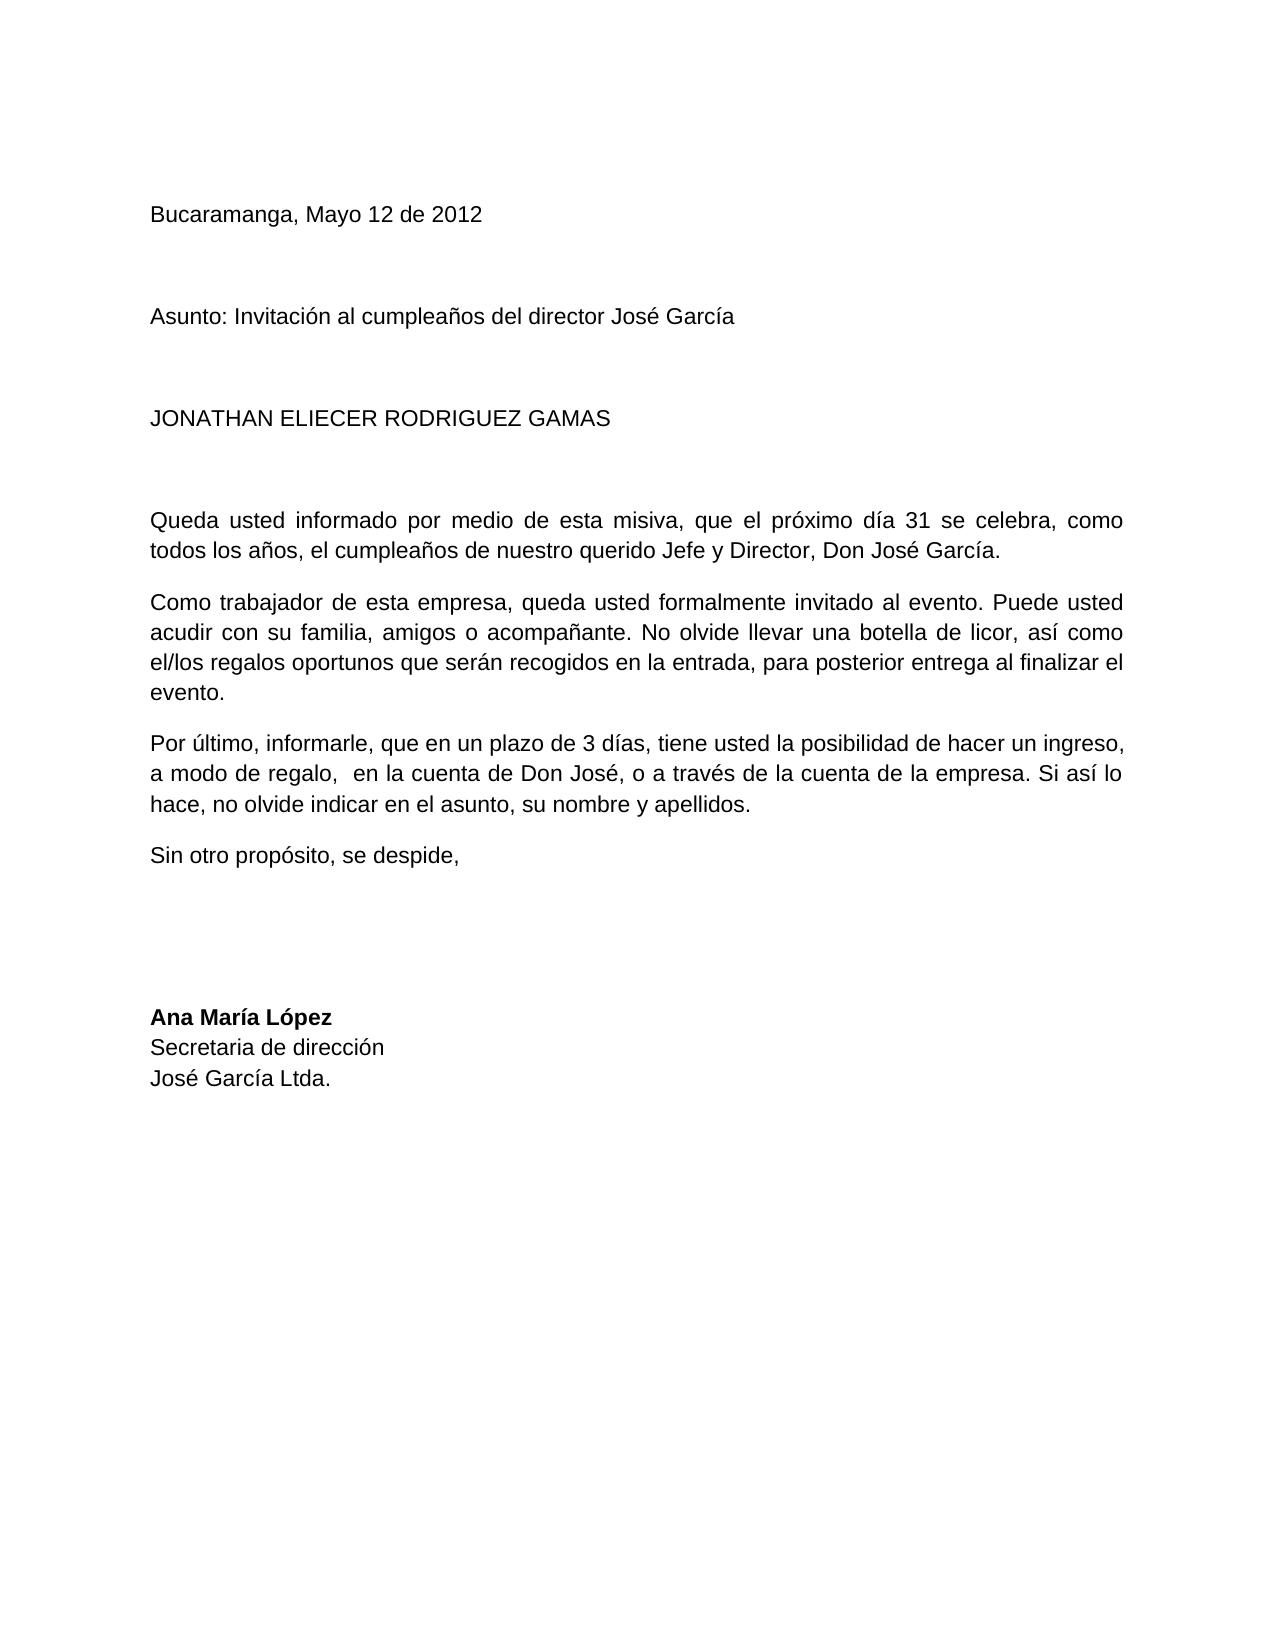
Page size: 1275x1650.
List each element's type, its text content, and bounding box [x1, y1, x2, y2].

text Ana María López [150, 1004, 1125, 1031]
text JONATHAN ELIECER RODRIGUEZ GAMAS [150, 405, 1125, 432]
text Por último, informarle, que en un plazo de 3 días, tiene usted la posibilidad de hacer un ingreso, a modo de regalo, en la cuenta de Don José, o a través de la cuenta de la empresa. Si así lo hace, no olvide indicar en el asunto, su nombre y apellidos. [150, 730, 1125, 817]
text Bucaramanga, Mayo 12 de 2012 [150, 201, 1125, 227]
text José García Ltda. [150, 1064, 1125, 1091]
text Secretaria de dirección [150, 1034, 1125, 1061]
text Sin otro propósito, se despide, [150, 842, 1125, 868]
text Asunto: Invitación al cumpleaños del director José García [150, 303, 1125, 329]
text Como trabajador de esta empresa, queda usted formalmente invitado al evento. Puede usted acudir con su familia, amigos o acompañante. No olvide llevar una botella de licor, así como el/los regalos oportunos que serán recogidos en la entrada, para posterior entrega al finalizar el evento. [150, 588, 1125, 706]
text Queda usted informado por medio de esta misiva, que el próximo día 31 se celebra, como todos los años, el cumpleaños de nuestro querido Jefe y Director, Don José García. [150, 507, 1125, 564]
